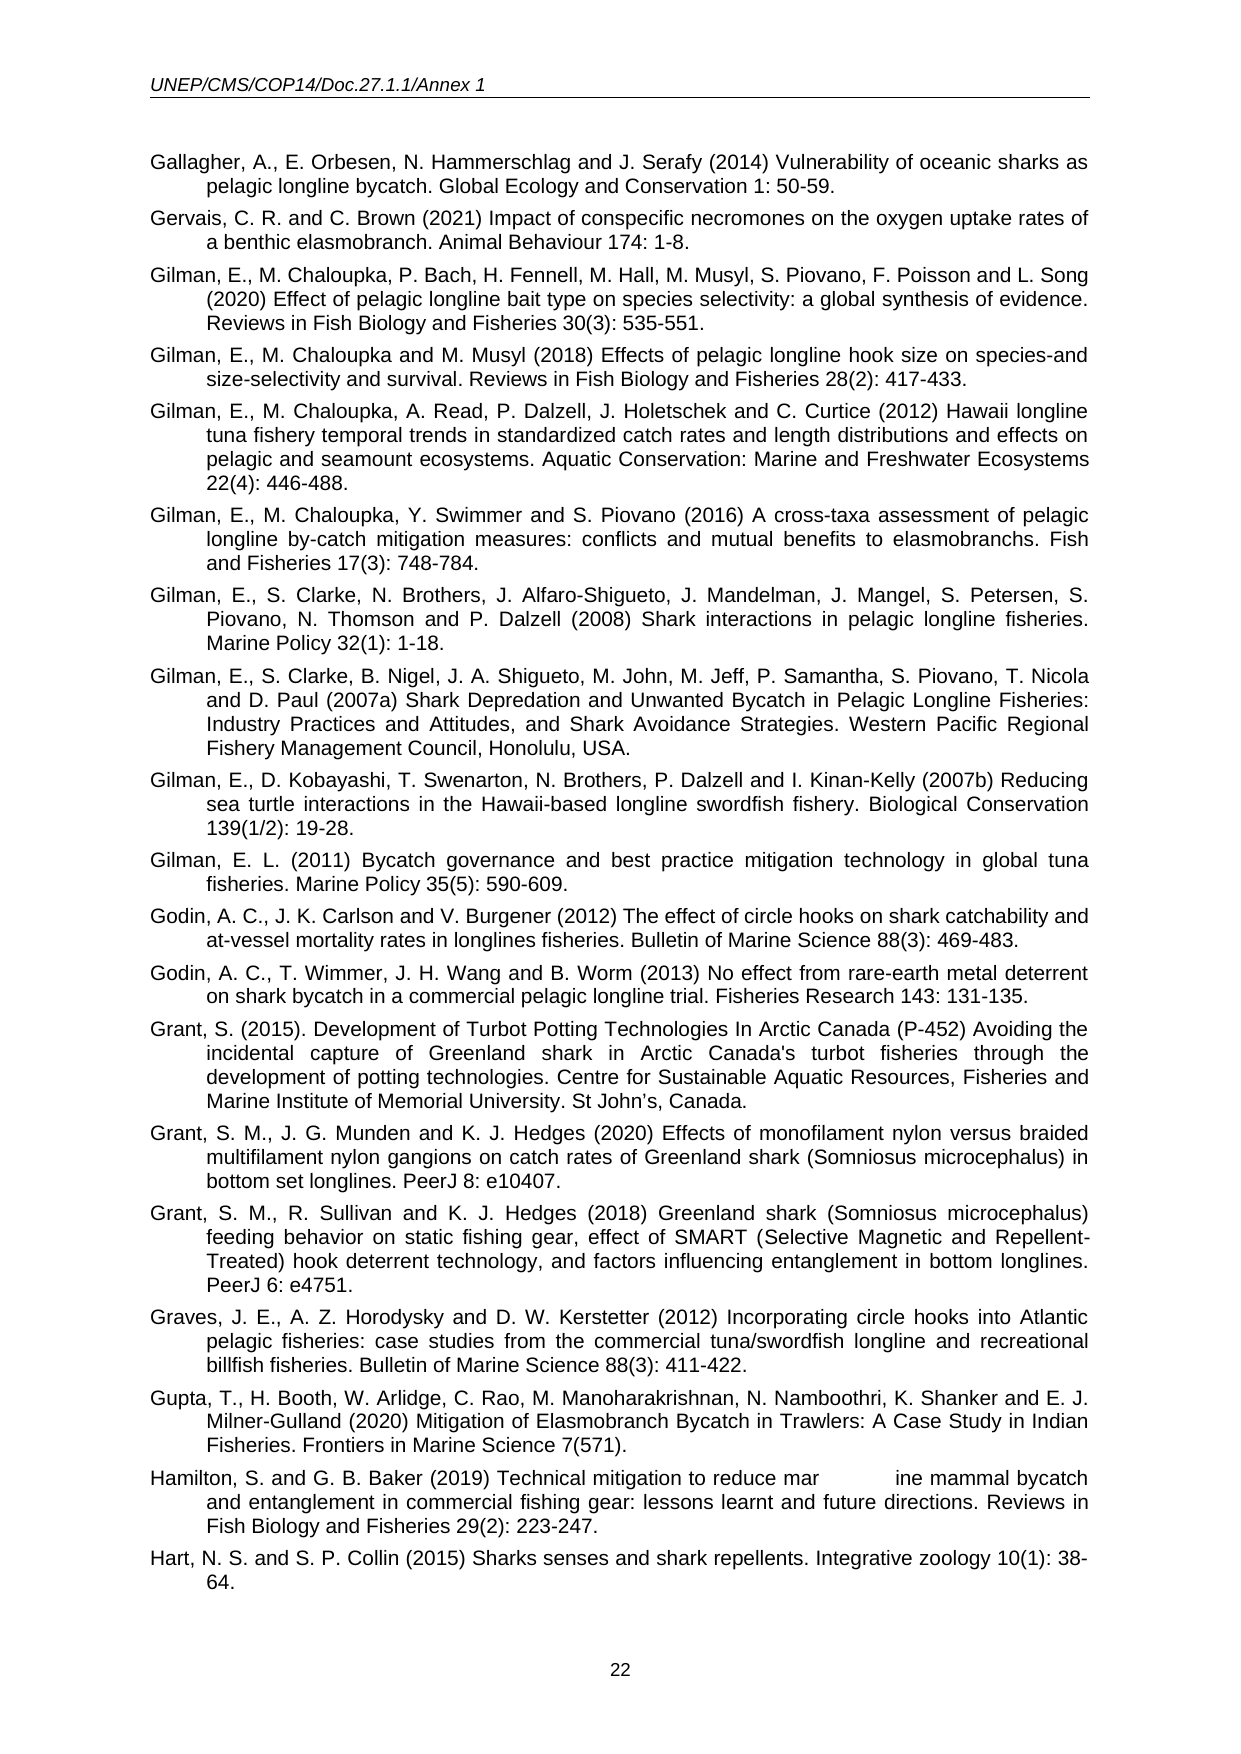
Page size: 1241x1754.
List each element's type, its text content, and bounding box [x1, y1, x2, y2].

text Gilman, E. L. (2011) Bycatch governance and best practice mitigation technology in global tuna fisheries. Marine Policy 35(5): 590-609. [150, 848, 1090, 896]
text Hamilton, S. and G. B. Baker (2019) Technical mitigation to reduce mar ine mammal bycatch and entanglement in commercial fishing gear: lessons learnt and future directions. Reviews in Fish Biology and Fisheries 29(2): 223-247. [150, 1466, 1090, 1537]
text Gilman, E., D. Kobayashi, T. Swenarton, N. Brothers, P. Dalzell and I. Kinan-Kelly (2007b) Reducing sea turtle interactions in the Hawaii-based longline swordfish fishery. Biological Conservation 139(1/2): 19-28. [150, 768, 1090, 839]
text Gilman, E., M. Chaloupka, P. Bach, H. Fennell, M. Hall, M. Musyl, S. Piovano, F. Poisson and L. Song (2020) Effect of pelagic longline bait type on species selectivity: a global synthesis of evidence. Reviews in Fish Biology and Fisheries 30(3): 535-551. [150, 262, 1090, 334]
text Graves, J. E., A. Z. Horodysky and D. W. Kerstetter (2012) Incorporating circle hooks into Atlantic pelagic fisheries: case studies from the commercial tuna/swordfish longline and recreational billfish fisheries. Bulletin of Marine Science 88(3): 411-422. [150, 1305, 1090, 1377]
text Godin, A. C., J. K. Carlson and V. Burgener (2012) The effect of circle hooks on shark catchability and at-vessel mortality rates in longlines fisheries. Bulletin of Marine Science 88(3): 469-483. [150, 904, 1090, 952]
text Gilman, E., S. Clarke, N. Brothers, J. Alfaro-Shigueto, J. Mandelman, J. Mangel, S. Petersen, S. Piovano, N. Thomson and P. Dalzell (2008) Shark interactions in pelagic longline fisheries. Marine Policy 32(1): 1-18. [150, 583, 1090, 655]
text Gilman, E., M. Chaloupka, A. Read, P. Dalzell, J. Holetschek and C. Curtice (2012) Hawaii longline tuna fishery temporal trends in standardized catch rates and length distributions and effects on pelagic and seamount ecosystems. Aquatic Conservation: Marine and Freshwater Ecosystems 22(4): 446-488. [150, 399, 1090, 495]
text Grant, S. (2015). Development of Turbot Potting Technologies In Arctic Canada (P-452) Avoiding the incidental capture of Greenland shark in Arctic Canada's turbot fisheries through the development of potting technologies. Centre for Sustainable Aquatic Resources, Fisheries and Marine Institute of Memorial University. St John’s, Canada. [150, 1017, 1090, 1112]
text Gervais, C. R. and C. Brown (2021) Impact of conspecific necromones on the oxygen uptake rates of a benthic elasmobranch. Animal Behaviour 174: 1-8. [150, 206, 1090, 254]
text Gilman, E., M. Chaloupka and M. Musyl (2018) Effects of pelagic longline hook size on species-and size-selectivity and survival. Reviews in Fish Biology and Fisheries 28(2): 417-433. [150, 343, 1090, 391]
text Grant, S. M., J. G. Munden and K. J. Hedges (2020) Effects of monofilament nylon versus braided multifilament nylon gangions on catch rates of Greenland shark (Somniosus microcephalus) in bottom set longlines. PeerJ 8: e10407. [150, 1121, 1090, 1193]
text Grant, S. M., R. Sullivan and K. J. Hedges (2018) Greenland shark (Somniosus microcephalus) feeding behavior on static fishing gear, effect of SMART (Selective Magnetic and Repellent-Treated) hook deterrent technology, and factors influencing entanglement in bottom longlines. PeerJ 6: e4751. [150, 1201, 1090, 1297]
text Gallagher, A., E. Orbesen, N. Hammerschlag and J. Serafy (2014) Vulnerability of oceanic sharks as pelagic longline bycatch. Global Ecology and Conservation 1: 50-59. [150, 150, 1090, 198]
text Gilman, E., M. Chaloupka, Y. Swimmer and S. Piovano (2016) A cross-taxa assessment of pelagic longline by-catch mitigation measures: conflicts and mutual benefits to elasmobranchs. Fish and Fisheries 17(3): 748-784. [150, 503, 1090, 575]
text Hart, N. S. and S. P. Collin (2015) Sharks senses and shark repellents. Integrative zoology 10(1): 38-64. [150, 1546, 1090, 1594]
text Godin, A. C., T. Wimmer, J. H. Wang and B. Worm (2013) No effect from rare-earth metal deterrent on shark bycatch in a commercial pelagic longline trial. Fisheries Research 143: 131-135. [150, 960, 1090, 1008]
text Gupta, T., H. Booth, W. Arlidge, C. Rao, M. Manoharakrishnan, N. Namboothri, K. Shanker and E. J. Milner-Gulland (2020) Mitigation of Elasmobranch Bycatch in Trawlers: A Case Study in Indian Fisheries. Frontiers in Marine Science 7(571). [150, 1385, 1090, 1457]
text Gilman, E., S. Clarke, B. Nigel, J. A. Shigueto, M. John, M. Jeff, P. Samantha, S. Piovano, T. Nicola and D. Paul (2007a) Shark Depredation and Unwanted Bycatch in Pelagic Longline Fisheries: Industry Practices and Attitudes, and Shark Avoidance Strategies. Western Pacific Regional Fishery Management Council, Honolulu, USA. [150, 663, 1090, 759]
